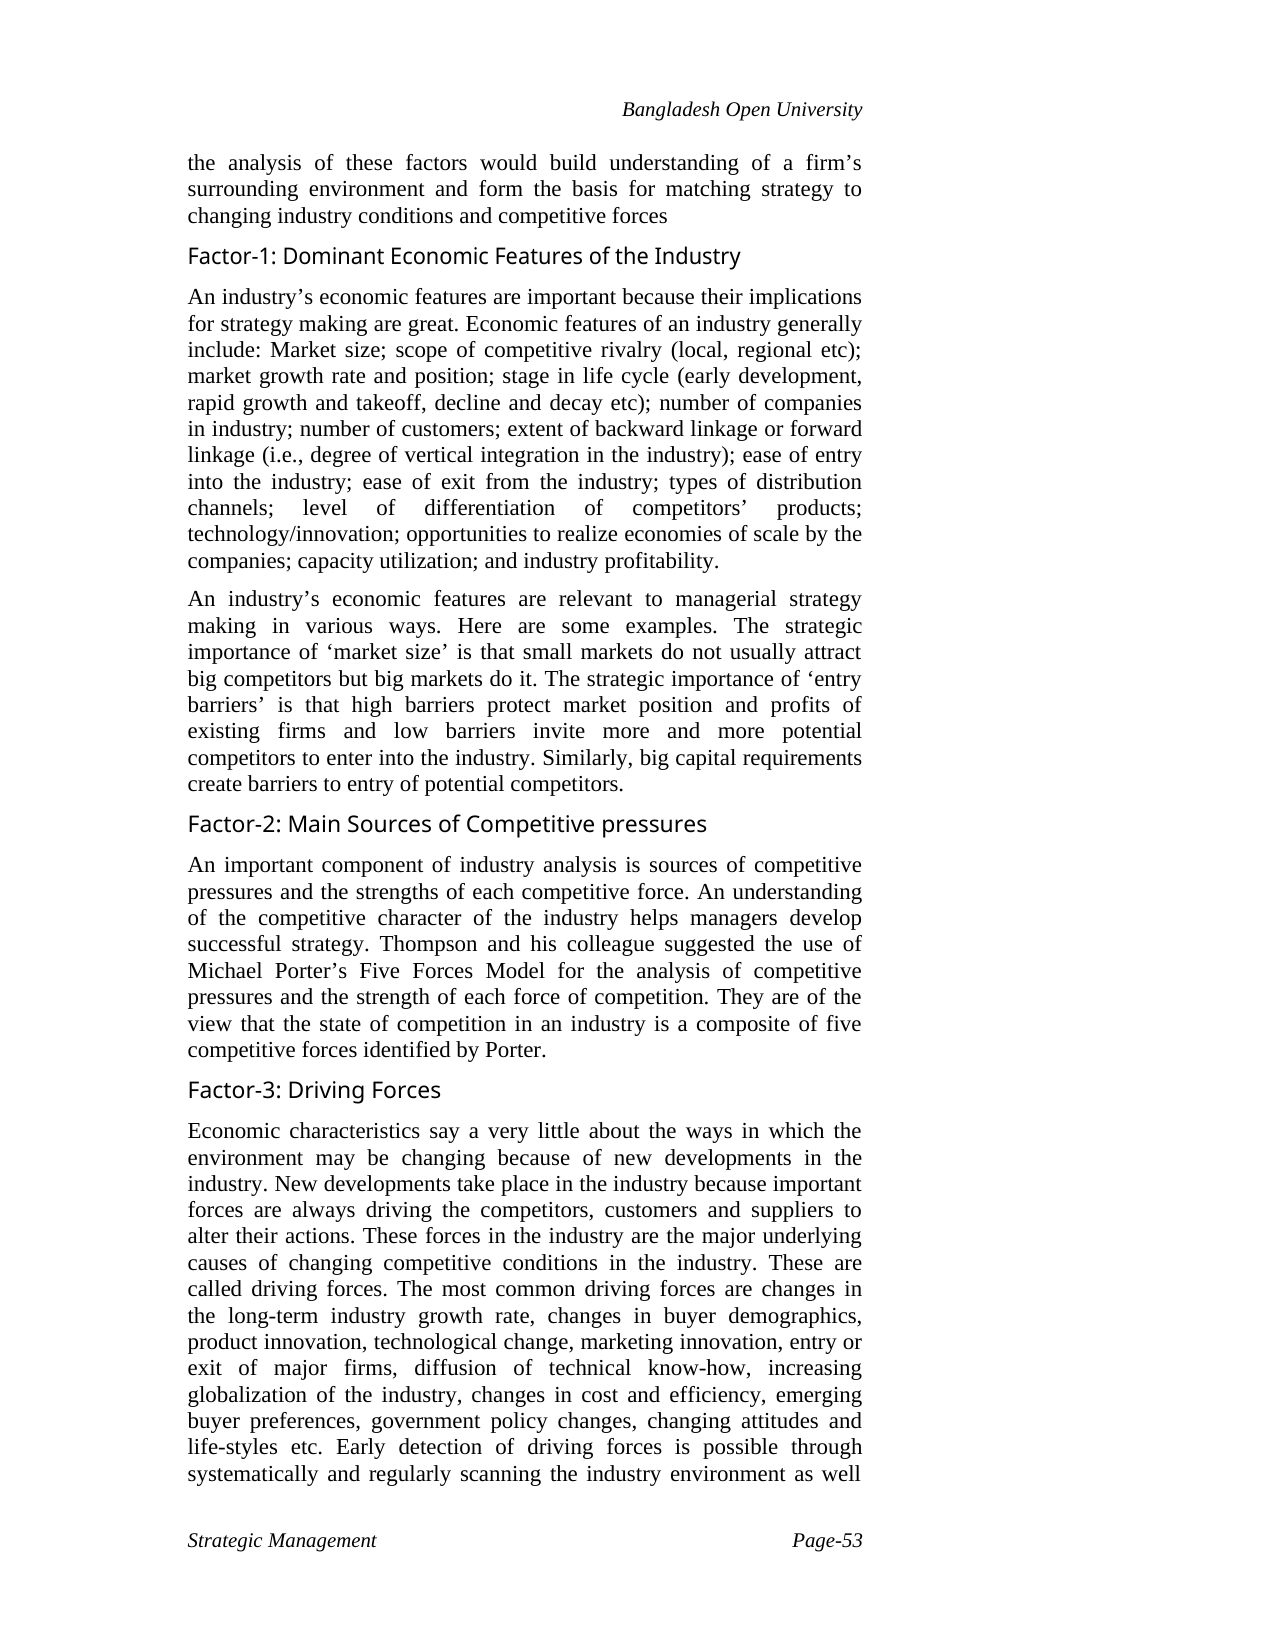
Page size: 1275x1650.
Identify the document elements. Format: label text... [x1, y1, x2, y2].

text Economic characteristics say a very little about the ways in which the environment may be changing because of new developments in the industry. New developments take place in the industry because important forces are always driving the competitors, customers and suppliers to alter their actions. These forces in the industry are the major underlying causes of changing competitive conditions in the industry. These are called driving forces. The most common driving forces are changes in the long-term industry growth rate, changes in buyer demographics, product innovation, technological change, marketing innovation, entry or exit of major firms, diffusion of technical know-how, increasing globalization of the industry, changes in cost and efficiency, emerging buyer preferences, government policy changes, changing attitudes and life-styles etc. Early detection of driving forces is possible through systematically and regularly scanning the industry environment as well [187, 1117, 863, 1486]
text Factor-3: Driving Forces [187, 1074, 1108, 1105]
text the analysis of these factors would build understanding of a firm’s surrounding environment and form the basis for matching strategy to changing industry conditions and competitive forces [187, 149, 863, 228]
text An industry’s economic features are important because their implications for strategy making are great. Economic features of an industry generally include: Market size; scope of competitive rivalry (local, regional etc); market growth rate and position; stage in life cycle (early development, rapid growth and takeoff, decline and decay etc); number of companies in industry; number of customers; extent of backward linkage or forward linkage (i.e., degree of vertical integration in the industry); ease of entry into the industry; ease of exit from the industry; types of distribution channels; level of differentiation of competitors’ products; technology/innovation; opportunities to realize economies of scale by the companies; capacity utilization; and industry profitability. [187, 283, 863, 573]
text Factor-2: Main Sources of Competitive pressures [187, 808, 1108, 839]
text An industry’s economic features are relevant to managerial strategy making in various ways. Here are some examples. The strategic importance of ‘market size’ is that small markets do not usually attract big competitors but big markets do it. The strategic importance of ‘entry barriers’ is that high barriers protect market position and profits of existing firms and low barriers invite more and more potential competitors to enter into the industry. Similarly, big capital requirements create barriers to entry of potential competitors. [187, 586, 863, 796]
text Factor-1: Dominant Economic Features of the Industry [187, 240, 1108, 271]
text An important component of industry analysis is sources of competitive pressures and the strengths of each competitive force. An understanding of the competitive character of the industry helps managers develop successful strategy. Thompson and his colleague suggested the use of Michael Porter’s Five Forces Model for the analysis of competitive pressures and the strength of each force of competition. They are of the view that the state of competition in an industry is a composite of five competitive forces identified by Porter. [187, 851, 863, 1062]
